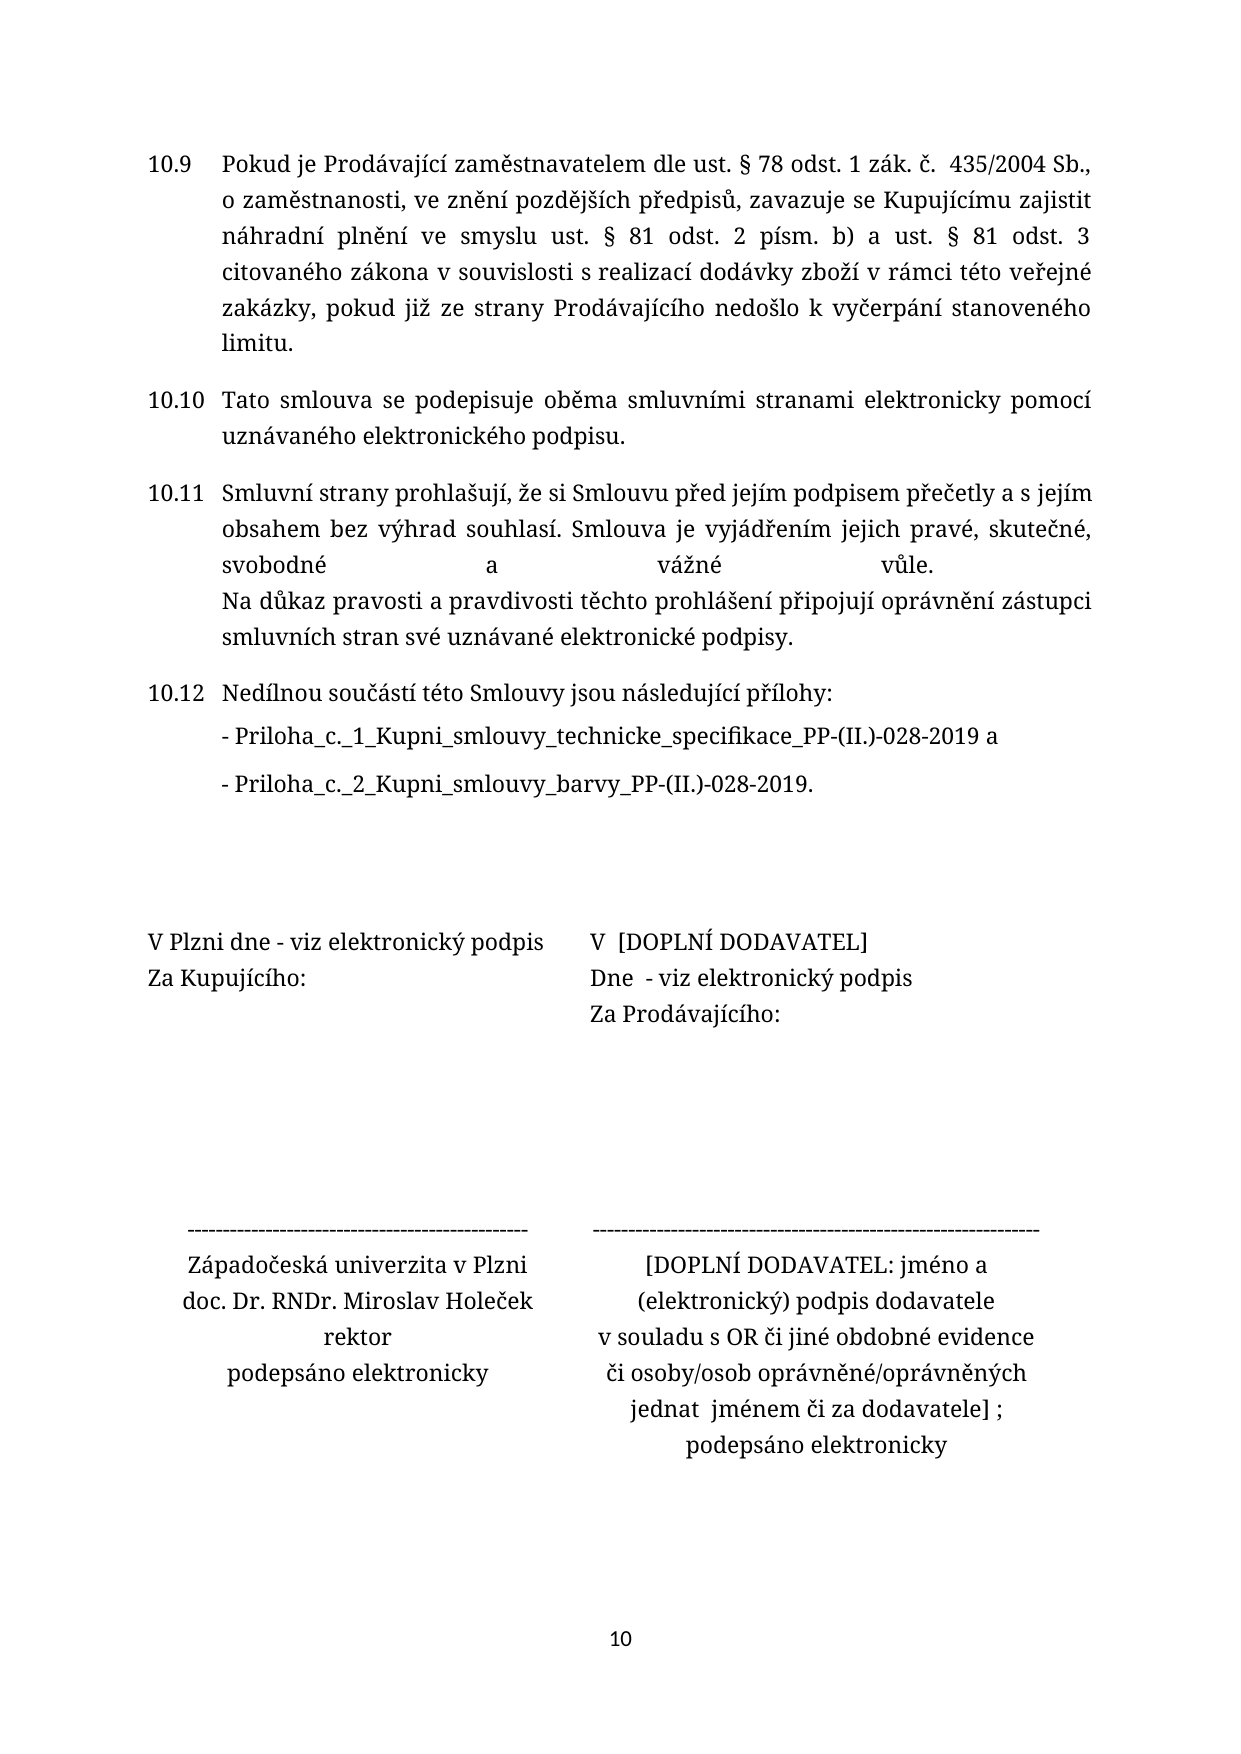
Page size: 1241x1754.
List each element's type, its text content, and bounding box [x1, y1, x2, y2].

text - Priloha_c._1_Kupni_smlouvy_technicke_specifikace_PP-(II.)-028-2019 a [222, 719, 1092, 751]
list Smluvní strany prohlašují, že si Smlouvu před jejím podpisem přečetly a s jejím obsahem bez výhrad souhlasí. Smlouva je vyjádřením jejich pravé, skutečné, svobodné a vážné vůle. Na důkaz pravosti a pravdivosti těchto prohlášení připojují oprávnění zástupci smluvních stran své uznávané elektronické podpisy. [148, 477, 1092, 652]
list Tato smlouva se podepisuje oběma smluvními stranami elektronicky pomocí uznávaného elektronického podpisu. [148, 384, 1092, 451]
table_header V [DOPLNÍ DODAVATEL] Dne - viz elektronický podpis Za Prodávajícího: --------------------------------------------------------------- [DOPLNÍ DODAVATEL: jméno a (elektronický) podpis dodavatele v souladu s OR či jiné obdobné evidence či osoby/osob oprávněné/oprávněných jednat jménem či za dodavatele] ; podepsáno elektronicky [579, 926, 1054, 1464]
list Pokud je Prodávající zaměstnavatelem dle ust. § 78 odst. 1 zák. č. 435/2004 Sb., o zaměstnanosti, ve znění pozdějších předpisů, zavazuje se Kupujícímu zajistit náhradní plnění ve smyslu ust. § 81 odst. 2 písm. b) a ust. § 81 odst. 3 citovaného zákona v souvislosti s realizací dodávky zboží v rámci této veřejné zakázky, pokud již ze strany Prodávajícího nedošlo k vyčerpání stanoveného limitu. [148, 148, 1092, 359]
table_header V Plzni dne - viz elektronický podpis Za Kupujícího: ------------------------------------------------ Západočeská univerzita v Plzni doc. Dr. RNDr. Miroslav Holeček rektor podepsáno elektronicky [136, 926, 579, 1464]
list Nedílnou součástí této Smlouvy jsou následující přílohy: [148, 677, 1092, 709]
text - Priloha_c._2_Kupni_smlouvy_barvy_PP-(II.)-028-2019. [193, 768, 1092, 799]
